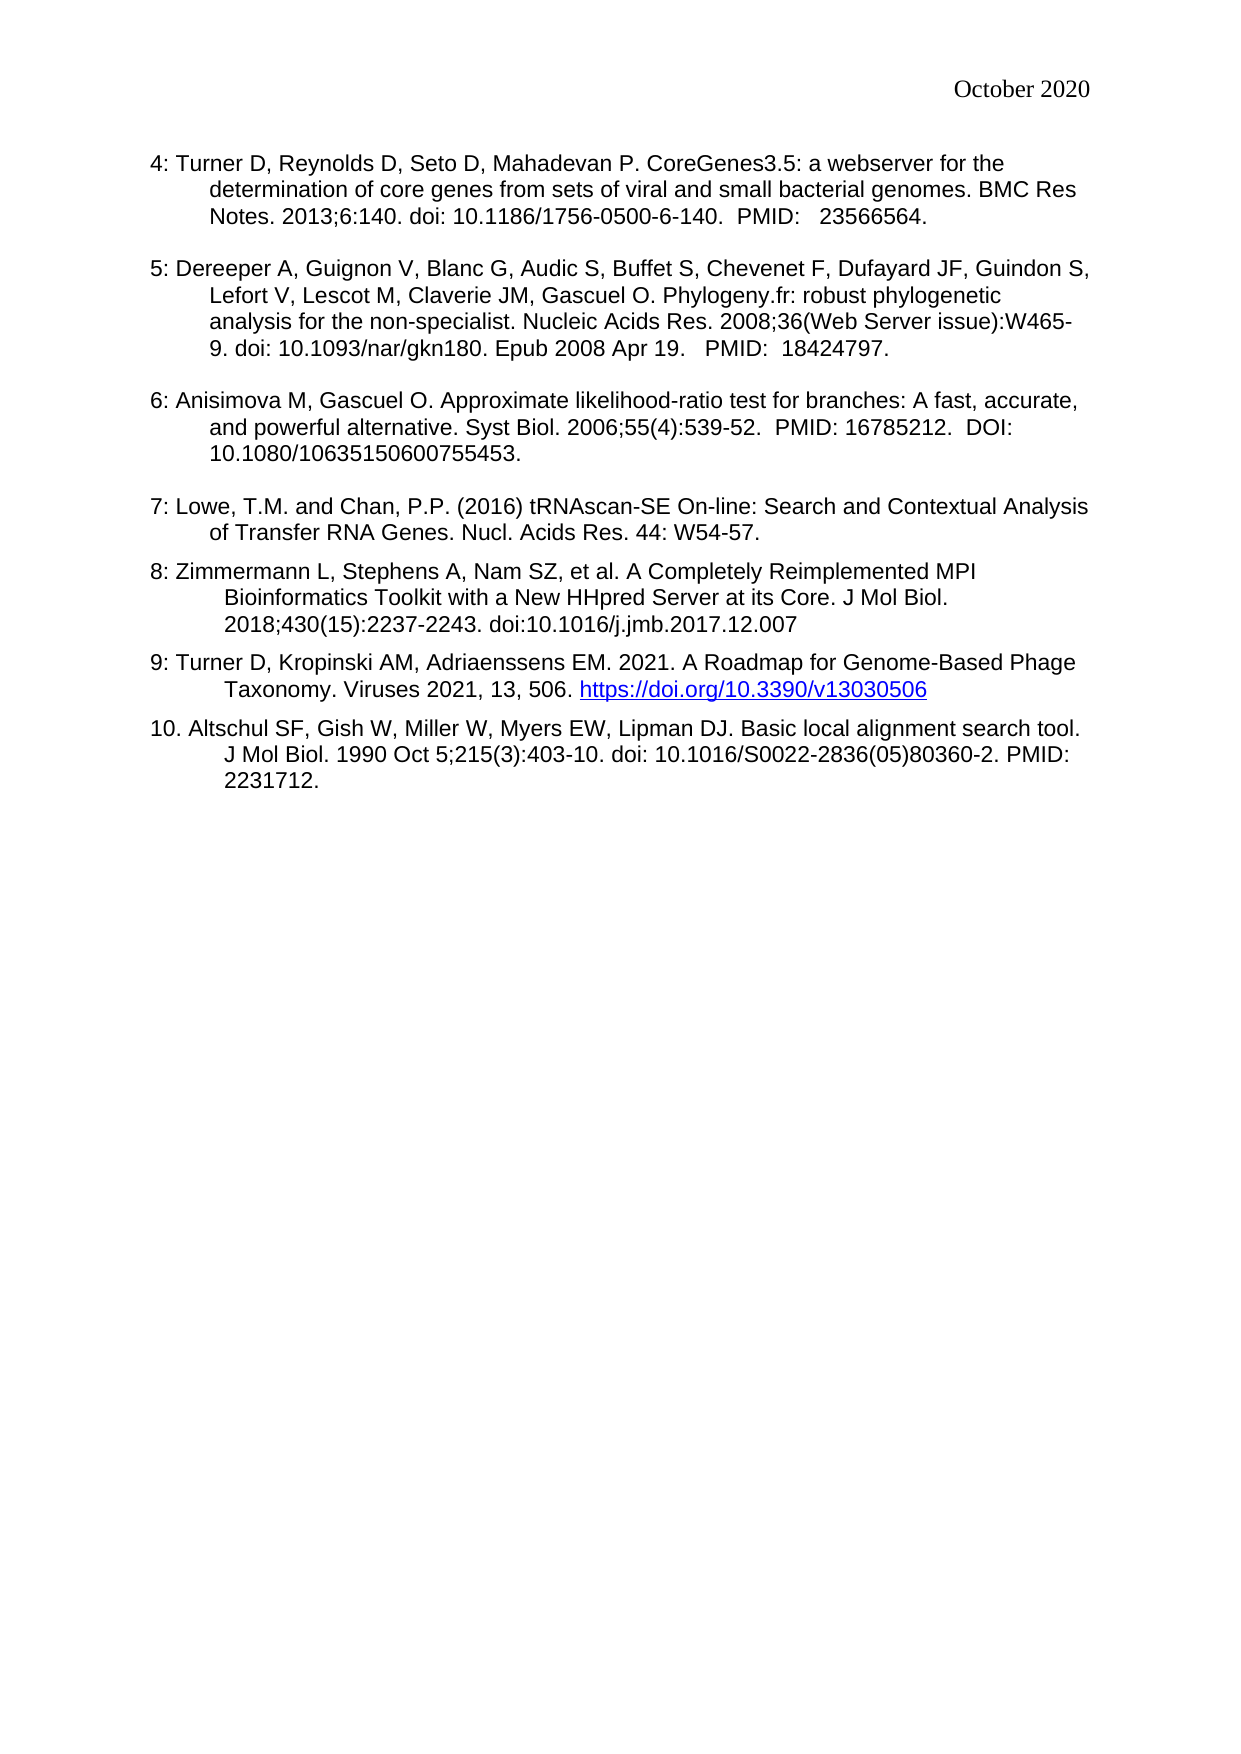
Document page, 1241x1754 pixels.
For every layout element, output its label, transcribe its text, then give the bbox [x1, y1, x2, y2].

text 10. Altschul SF, Gish W, Miller W, Myers EW, Lipman DJ. Basic local alignment search tool. J Mol Biol. 1990 Oct 5;215(3):403-10. doi: 10.1016/S0022-2836(05)80360-2. PMID: 2231712. [150, 714, 1090, 794]
text 7: Lowe, T.M. and Chan, P.P. (2016) tRNAscan-SE On-line: Search and Contextual Analysis of Transfer RNA Genes. Nucl. Acids Res. 44: W54-57. [150, 493, 1090, 545]
text 5: Dereeper A, Guignon V, Blanc G, Audic S, Buffet S, Chevenet F, Dufayard JF, Guindon S, Lefort V, Lescot M, Claverie JM, Gascuel O. Phylogeny.fr: robust phylogenetic analysis for the non-specialist. Nucleic Acids Res. 2008;36(Web Server issue):W465-9. doi: 10.1093/nar/gkn180. Epub 2008 Apr 19. PMID: 18424797. [150, 255, 1090, 361]
text 8: Zimmermann L, Stephens A, Nam SZ, et al. A Completely Reimplemented MPI Bioinformatics Toolkit with a New HHpred Server at its Core. J Mol Biol. 2018;430(15):2237-2243. doi:10.1016/j.jmb.2017.12.007 [150, 558, 1090, 637]
text 9: Turner D, Kropinski AM, Adriaenssens EM. 2021. A Roadmap for Genome-Based Phage Taxonomy. Viruses 2021, 13, 506. https://doi.org/10.3390/v13030506 [150, 649, 1090, 702]
text 4: Turner D, Reynolds D, Seto D, Mahadevan P. CoreGenes3.5: a webserver for the determination of core genes from sets of viral and small bacterial genomes. BMC Res Notes. 2013;6:140. doi: 10.1186/1756-0500-6-140. PMID: 23566564. [150, 150, 1090, 229]
text 6: Anisimova M, Gascuel O. Approximate likelihood-ratio test for branches: A fast, accurate, and powerful alternative. Syst Biol. 2006;55(4):539-52. PMID: 16785212. DOI: 10.1080/10635150600755453. [150, 387, 1090, 466]
